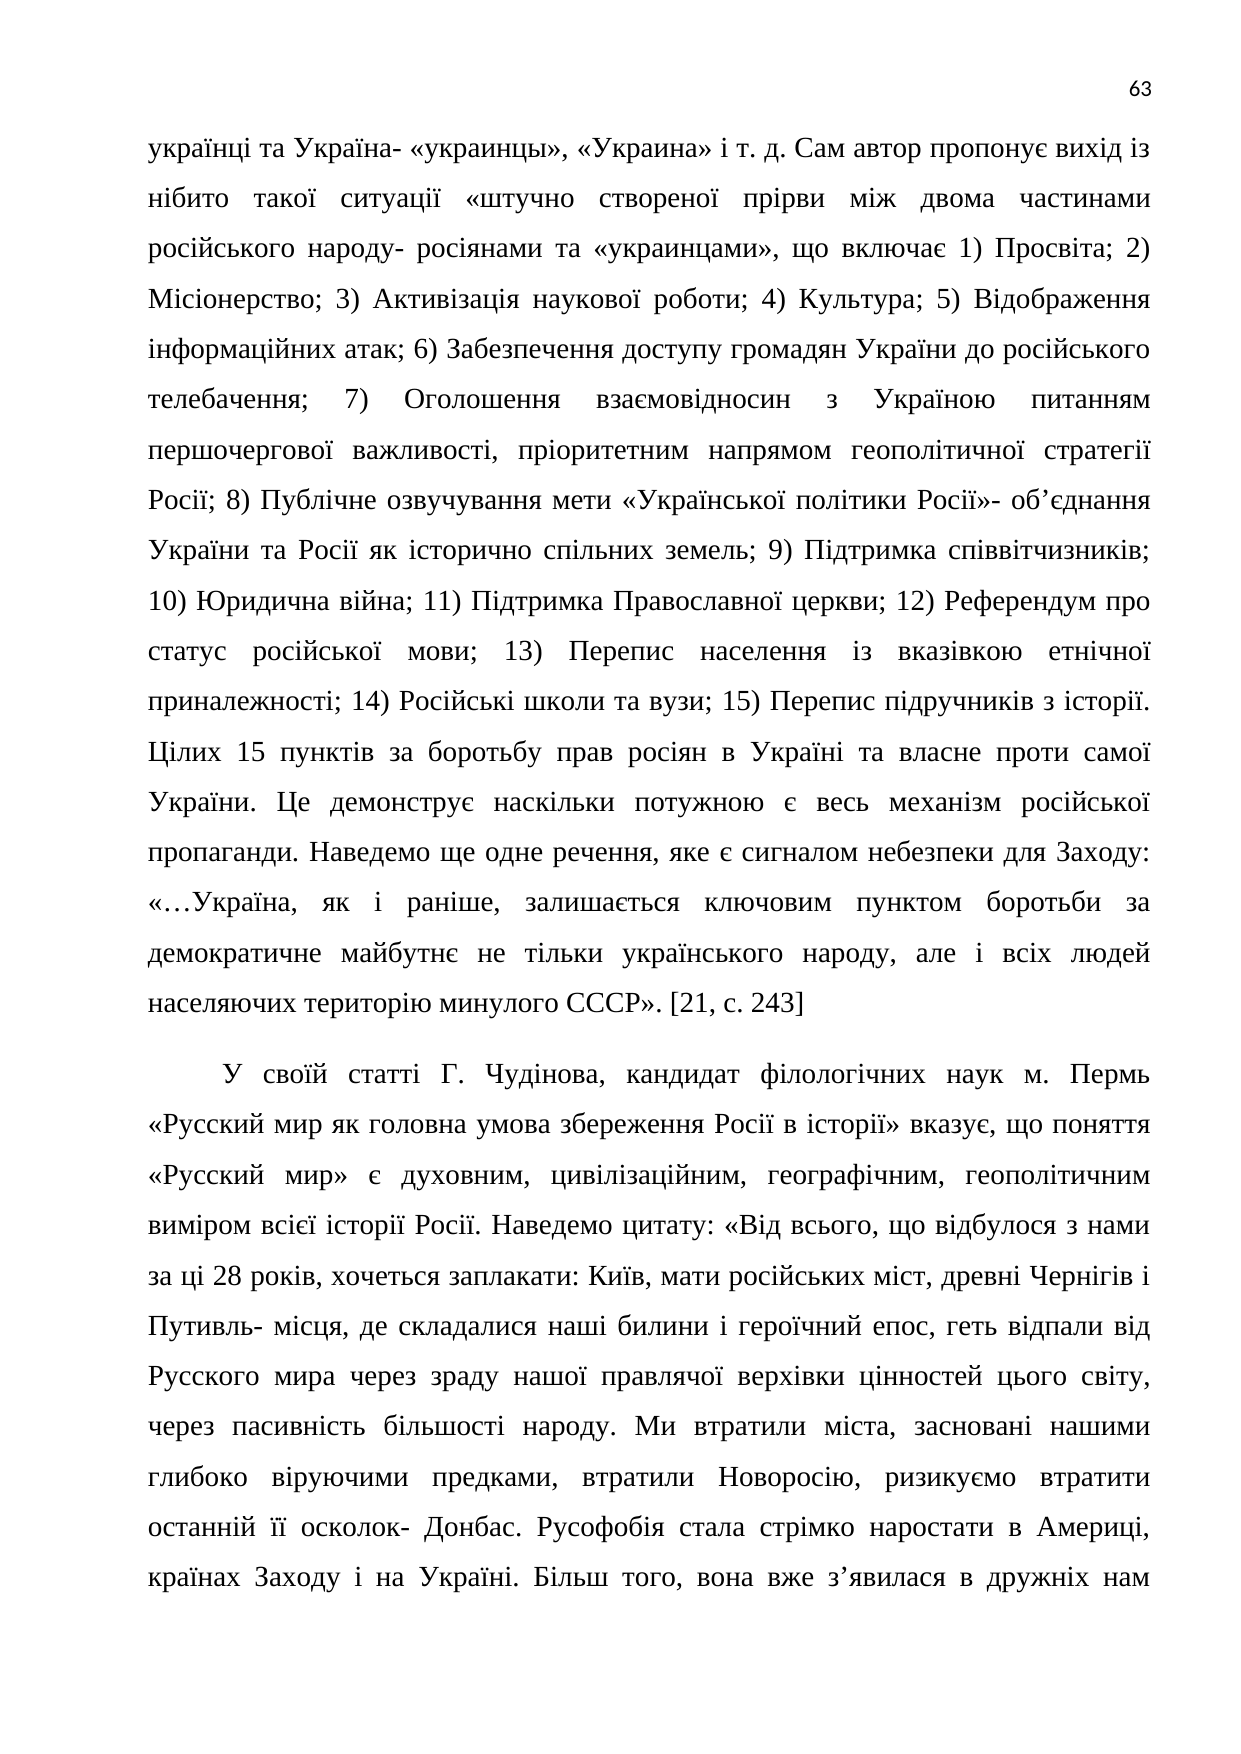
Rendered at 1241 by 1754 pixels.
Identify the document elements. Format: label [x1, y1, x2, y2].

text [148, 1056, 1152, 1593]
text [148, 130, 1152, 1019]
